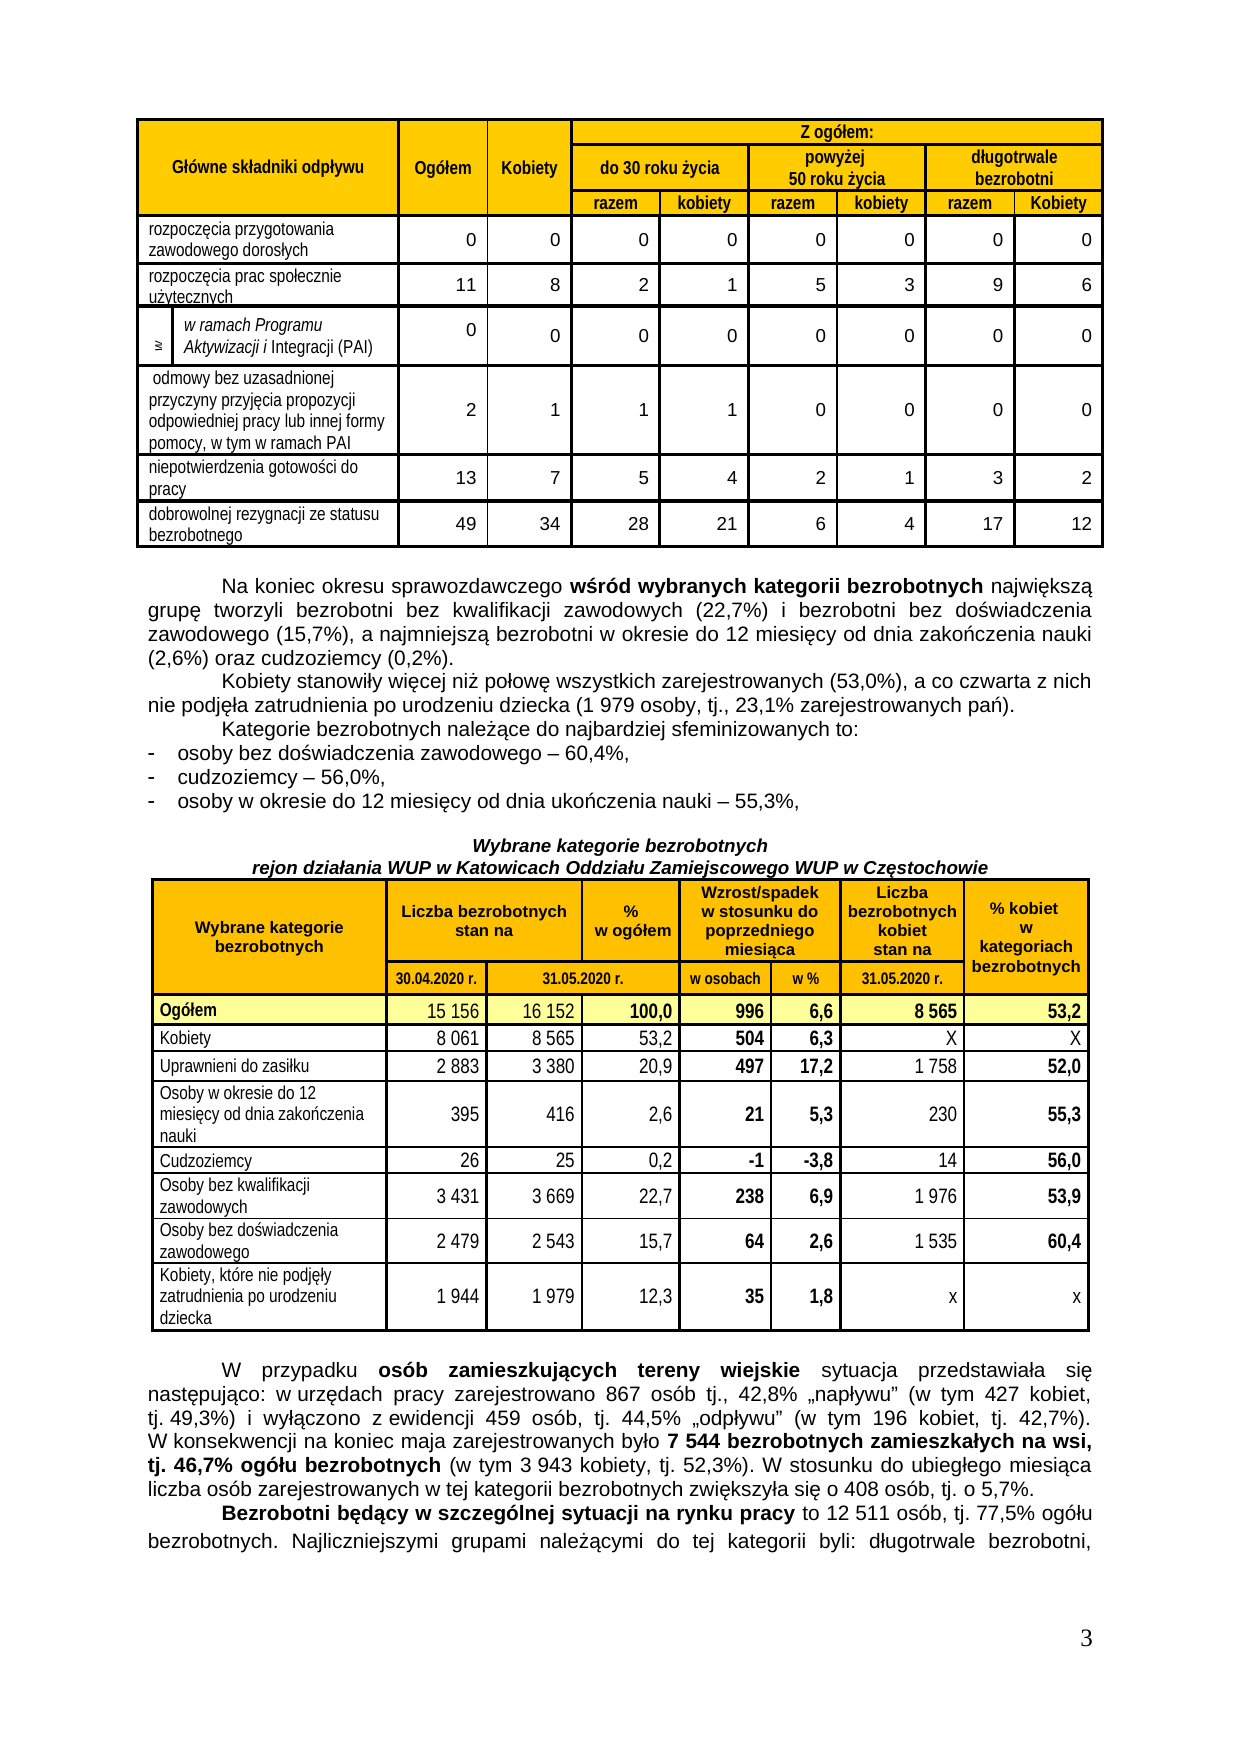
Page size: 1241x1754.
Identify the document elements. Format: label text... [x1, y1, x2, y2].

table_cell długotrwale bezrobotni [927, 146, 1101, 189]
table_cell odmowy bez uzasadnionej przyczyny przyjęcia propozycji odpowiedniej pracy lub innej formy pomocy, w tym w ramach PAI [139, 367, 397, 453]
table_cell 15,7 [583, 1219, 678, 1262]
table_cell 0,2 [583, 1148, 678, 1172]
table_cell 1 [838, 456, 924, 499]
table_header Ogółem [400, 121, 487, 214]
table_cell Kobiety, które nie podjęły zatrudnienia po urodzeniu dziecka [154, 1264, 385, 1328]
table_cell 2,6 [772, 1219, 839, 1262]
table_cell 1 [661, 367, 747, 453]
table_cell 60,4 [965, 1219, 1087, 1262]
table_cell w osobach [681, 963, 770, 993]
table_cell 26 [388, 1148, 485, 1172]
table_cell Osoby w okresie do 12 miesięcy od dnia zakończenia nauki [154, 1082, 385, 1146]
table_cell 53,2 [965, 996, 1087, 1023]
table_cell 504 [681, 1026, 770, 1050]
table_cell rozpoczęcia przygotowania zawodowego dorosłych [139, 217, 397, 262]
text Wybrane kategorie bezrobotnych [148, 835, 1093, 856]
table_cell 7 [488, 456, 570, 499]
table_cell 6 [750, 503, 836, 544]
table_cell 0 [400, 308, 487, 364]
table_header Liczba bezrobotnych stan na [388, 881, 581, 960]
list cudzoziemcy – 56,0%, [148, 765, 1093, 789]
table_cell 1,8 [772, 1264, 839, 1328]
table_cell Osoby bez doświadczenia zawodowego [154, 1219, 385, 1262]
table_cell razem [750, 192, 836, 214]
table_cell 14 [842, 1148, 963, 1172]
text W przypadku osób zamieszkujących tereny wiejskie sytuacja przedstawiała się następująco: w urzędach pracy zarejestrowano 867 osób tj., 42,8% „napływu” (w tym 427 kobiet, tj. 49,3%) i wyłączono z ewidencji 459 osób, tj. 44,5% „odpływu” (w tym 196 kobiet, tj. 42,7%). W konsekwencji na koniec maja zarejestrowanych było 7 544 bezrobotnych zamieszkałych na wsi, tj. 46,7% ogółu bezrobotnych (w tym 3 943 kobiety, tj. 52,3%). W stosunku do ubiegłego miesiąca liczba osób zarejestrowanych w tej kategorii bezrobotnych zwiększyła się o 408 osób, tj. o 5,7%. [148, 1357, 1093, 1501]
table_cell 0 [927, 367, 1013, 453]
table_cell x [842, 1264, 963, 1328]
table_cell 20,9 [583, 1052, 678, 1079]
table_cell kobiety [661, 192, 747, 214]
table_cell razem [573, 192, 659, 214]
table_cell 12 [1016, 503, 1101, 544]
table_cell 64 [681, 1219, 770, 1262]
table_cell 21 [681, 1082, 770, 1146]
table_cell 52,0 [965, 1052, 1087, 1079]
table_cell 8 565 [842, 996, 963, 1023]
table_cell 5 [750, 265, 836, 304]
table_cell X [842, 1026, 963, 1050]
table_cell 0 [838, 217, 924, 262]
table_cell 1 [573, 367, 658, 453]
table_cell 31.05.2020 r. [842, 963, 963, 993]
table_cell 0 [750, 308, 836, 364]
table_cell w % [772, 963, 839, 993]
table_header Wybrane kategorie bezrobotnych [154, 881, 385, 993]
table_header % w ogółem [583, 881, 678, 960]
text rejon działania WUP w Katowicach Oddziału Zamiejscowego WUP w Częstochowie [148, 856, 1093, 878]
table_cell 16 152 [488, 996, 581, 1023]
table_cell Osoby bez kwalifikacji zawodowych [154, 1174, 385, 1217]
text Na koniec okresu sprawozdawczego wśród wybranych kategorii bezrobotnych największą grupę tworzyli bezrobotni bez kwalifikacji zawodowych (22,7%) i bezrobotni bez doświadczenia zawodowego (15,7%), a najmniejszą bezrobotni w okresie do 12 miesięcy od dnia zakończenia nauki (2,6%) oraz cudzoziemcy (0,2%). [148, 573, 1093, 669]
table_cell 53,9 [965, 1174, 1087, 1217]
table_cell w ramach Programu Aktywizacji i Integracji (PAI) [174, 308, 397, 364]
table_header Wzrost/spadek w stosunku do poprzedniego miesiąca [681, 881, 839, 960]
table_cell 6,3 [772, 1026, 839, 1050]
table_cell 3 431 [388, 1174, 485, 1217]
table_cell 3 380 [488, 1052, 581, 1079]
table_cell 2 543 [488, 1219, 581, 1262]
table_cell 0 [488, 217, 570, 262]
list osoby w okresie do 12 miesięcy od dnia ukończenia nauki – 55,3%, [148, 789, 1093, 813]
table_cell 8 [488, 265, 570, 304]
table_cell razem [927, 192, 1014, 214]
table_cell 0 [1016, 217, 1101, 262]
table_cell rozpoczęcia prac społecznie użytecznych [139, 265, 397, 304]
table_cell 53,2 [583, 1026, 678, 1050]
table_cell 49 [400, 503, 487, 544]
table_cell 30.04.2020 r. [388, 963, 485, 993]
table_cell 6 [1016, 265, 1101, 304]
table_cell do 30 roku życia [573, 146, 747, 189]
table_cell 0 [927, 217, 1013, 262]
table_cell 0 [750, 217, 836, 262]
table_cell 0 [488, 308, 570, 364]
table_cell 25 [488, 1148, 581, 1172]
table_cell Cudzoziemcy [154, 1148, 385, 1172]
table_cell 2 [1016, 456, 1101, 499]
table_cell 6,9 [772, 1174, 839, 1217]
table_cell 238 [681, 1174, 770, 1217]
table_cell 55,3 [965, 1082, 1087, 1146]
table_cell 0 [1016, 367, 1101, 453]
table_cell 2 883 [388, 1052, 485, 1079]
table_cell 56,0 [965, 1148, 1087, 1172]
table_cell 2 [573, 265, 658, 304]
table_cell 0 [400, 217, 487, 262]
table_cell 22,7 [583, 1174, 678, 1217]
table_cell 15 156 [388, 996, 485, 1023]
table_cell 1 979 [488, 1264, 581, 1328]
table_cell 0 [1016, 308, 1101, 364]
table_cell 9 [927, 265, 1013, 304]
table_cell 17,2 [772, 1052, 839, 1079]
table_cell 0 [838, 308, 924, 364]
table_cell 230 [842, 1082, 963, 1146]
table_cell 100,0 [583, 996, 678, 1023]
table_cell 5,3 [772, 1082, 839, 1146]
table_cell 0 [750, 367, 836, 453]
table_cell 497 [681, 1052, 770, 1079]
table_cell 11 [400, 265, 487, 304]
table_cell 996 [681, 996, 770, 1023]
table_cell 17 [927, 503, 1013, 544]
table_cell -1 [681, 1148, 770, 1172]
table_cell 2 [400, 367, 487, 453]
table_cell 3 669 [488, 1174, 581, 1217]
table_cell 28 [573, 503, 658, 544]
table_cell X [965, 1026, 1087, 1050]
table_cell 1 [661, 265, 747, 304]
table_cell 8 061 [388, 1026, 485, 1050]
table_cell 0 [573, 217, 658, 262]
table_cell 1 758 [842, 1052, 963, 1079]
table_cell 395 [388, 1082, 485, 1146]
table_cell 0 [661, 217, 747, 262]
table_cell niepotwierdzenia gotowości do pracy [139, 456, 397, 499]
table_cell 13 [400, 456, 487, 499]
table_cell 0 [661, 308, 747, 364]
table_cell 12,3 [583, 1264, 678, 1328]
table_cell 0 [927, 308, 1013, 364]
table_cell Kobiety [1015, 192, 1101, 214]
table_cell 5 [573, 456, 658, 499]
table_cell x [965, 1264, 1087, 1328]
table_cell w tym [139, 308, 171, 364]
text Kobiety stanowiły więcej niż połowę wszystkich zarejestrowanych (53,0%), a co czwarta z nich nie podjęła zatrudnienia po urodzeniu dziecka (1 979 osoby, tj., 23,1% zarejestrowanych pań). [148, 669, 1093, 717]
table_cell 3 [838, 265, 924, 304]
table_cell 0 [573, 308, 658, 364]
table_cell 6,6 [772, 996, 839, 1023]
list osoby bez doświadczenia zawodowego – 60,4%, [148, 741, 1093, 765]
table_cell 1 [488, 367, 570, 453]
table_cell 2,6 [583, 1082, 678, 1146]
table_cell 416 [488, 1082, 581, 1146]
table_header Główne składniki odpływu [139, 121, 397, 214]
table_cell Ogółem [154, 996, 385, 1023]
table_header Z ogółem: [573, 121, 1101, 143]
table_cell 31.05.2020 r. [488, 963, 678, 993]
table_cell 1 535 [842, 1219, 963, 1262]
table_header Liczba bezrobotnych kobiet stan na [842, 881, 963, 960]
table_cell 21 [661, 503, 747, 544]
table_cell 4 [838, 503, 924, 544]
table_cell 2 [750, 456, 836, 499]
table_cell powyżej 50 roku życia [750, 146, 924, 189]
table_cell 35 [681, 1264, 770, 1328]
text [148, 1501, 1093, 1553]
table_cell 34 [488, 503, 570, 544]
table_cell 1 976 [842, 1174, 963, 1217]
table_cell dobrowolnej rezygnacji ze statusu bezrobotnego [139, 503, 397, 544]
table_cell 3 [927, 456, 1013, 499]
table_header % kobiet w kategoriach bezrobotnych [965, 881, 1087, 993]
text Kategorie bezrobotnych należące do najbardziej sfeminizowanych to: [148, 717, 1093, 741]
table_cell 1 944 [388, 1264, 485, 1328]
table_cell Kobiety [154, 1026, 385, 1050]
table_cell kobiety [838, 192, 924, 214]
table_cell Uprawnieni do zasiłku [154, 1052, 385, 1079]
table_cell 2 479 [388, 1219, 485, 1262]
table_cell 4 [661, 456, 747, 499]
table_cell 8 565 [488, 1026, 581, 1050]
table_header Kobiety [488, 121, 570, 214]
table_cell -3,8 [772, 1148, 839, 1172]
table_cell 0 [838, 367, 924, 453]
